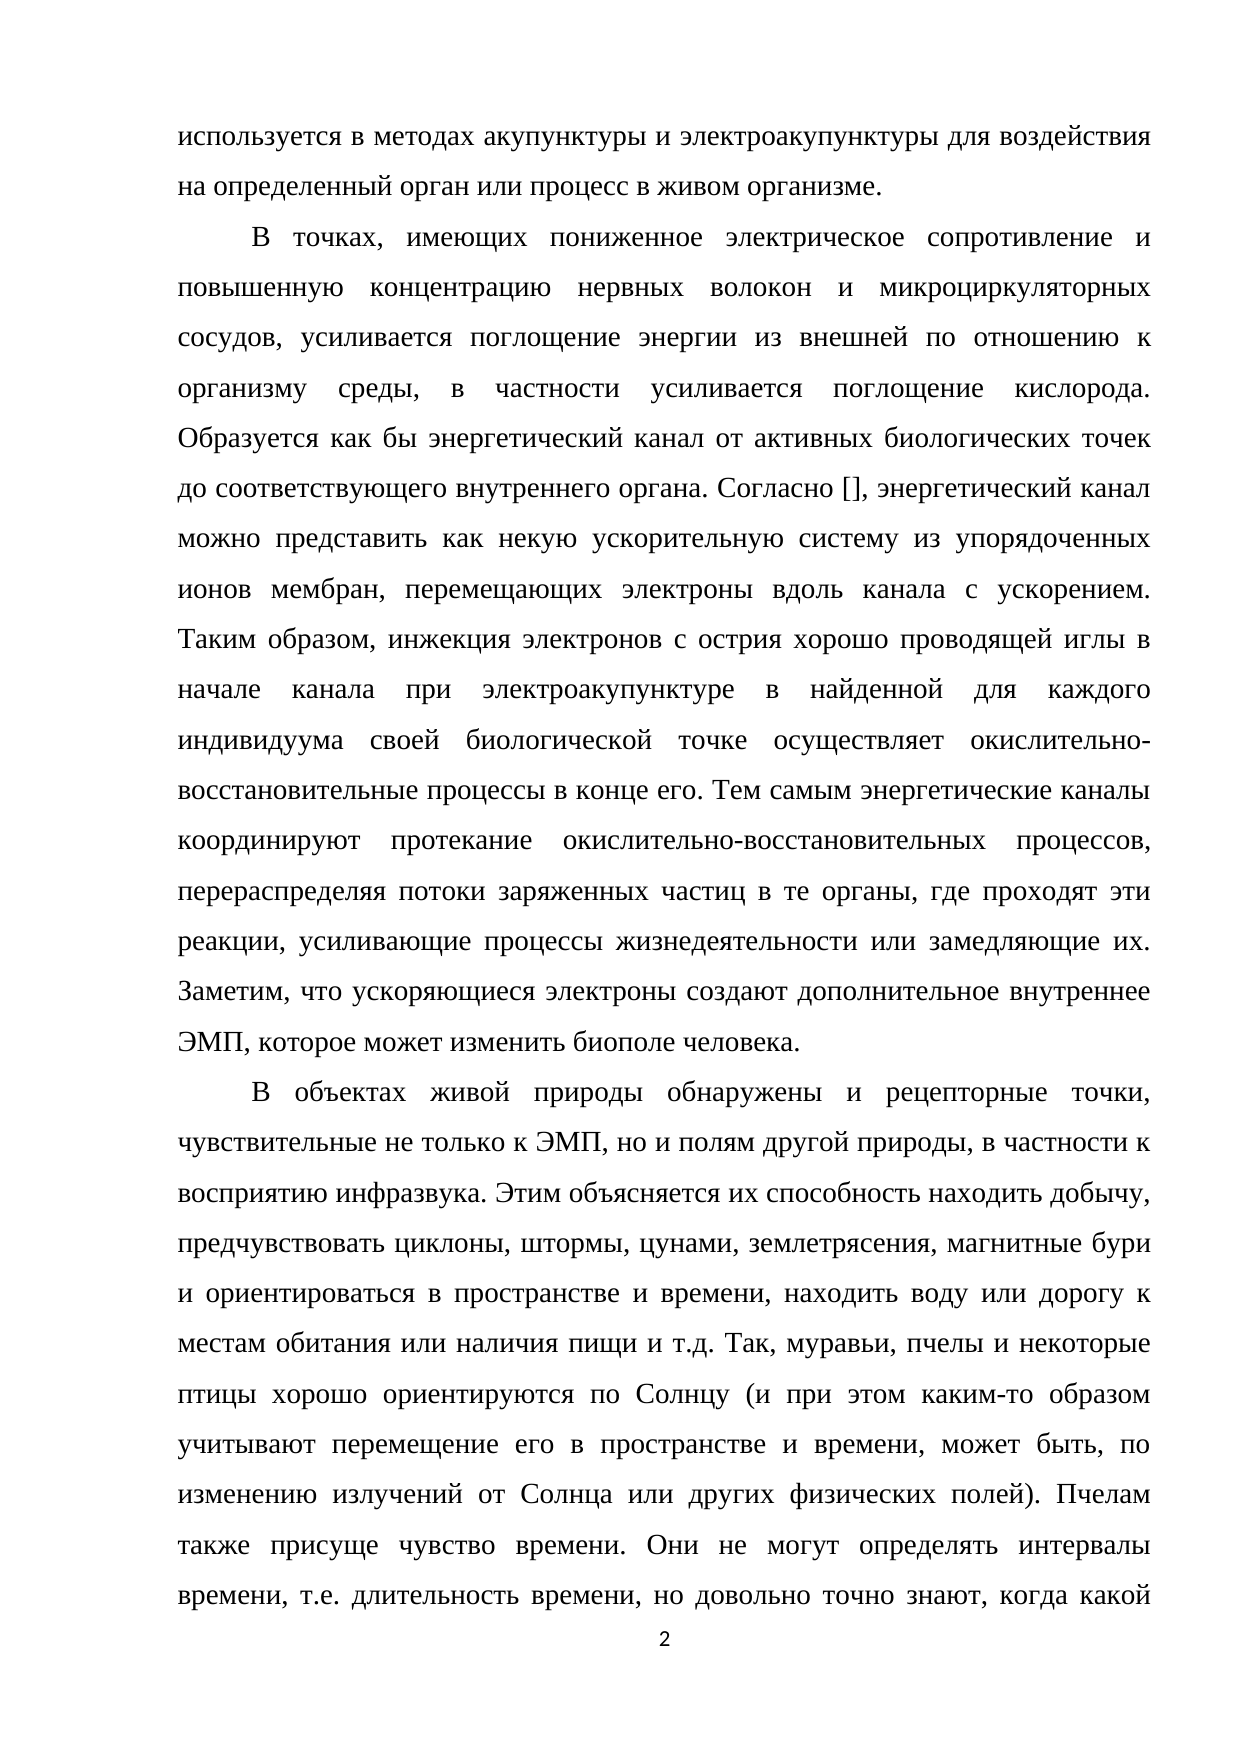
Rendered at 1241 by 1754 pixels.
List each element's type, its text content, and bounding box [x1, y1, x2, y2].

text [177, 118, 1152, 202]
text В точках, имеющих пониженное электрическое сопротивление и повышенную концентрацию нервных волокон и микроциркуляторных сосудов, усиливается поглощение энергии из внешней по отношению к организму среды, в частности усиливается поглощение кислорода. Образуется как бы энергетический канал от активных биологических точек до соответствующего внутреннего органа. Согласно [], энергетический канал можно представить как некую ускорительную систему из упорядоченных ионов мембран, перемещающих электроны вдоль канала с ускорением. Таким образом, инжекция электронов с острия хорошо проводящей иглы в начале канала при электроакупунктуре в найденной для каждого индивидуума своей биологической точке осуществляет окислительно-восстановительные процессы в конце его. Тем самым энергетические каналы координируют протекание окислительно-восстановительных процессов, перераспределяя потоки заряженных частиц в те органы, где проходят эти реакции, усиливающие процессы жизнедеятельности или замедляющие их. Заметим, что ускоряющиеся электроны создают дополнительное внутреннее ЭМП, которое может изменить биополе человека. [177, 219, 1152, 1057]
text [177, 1074, 1152, 1611]
